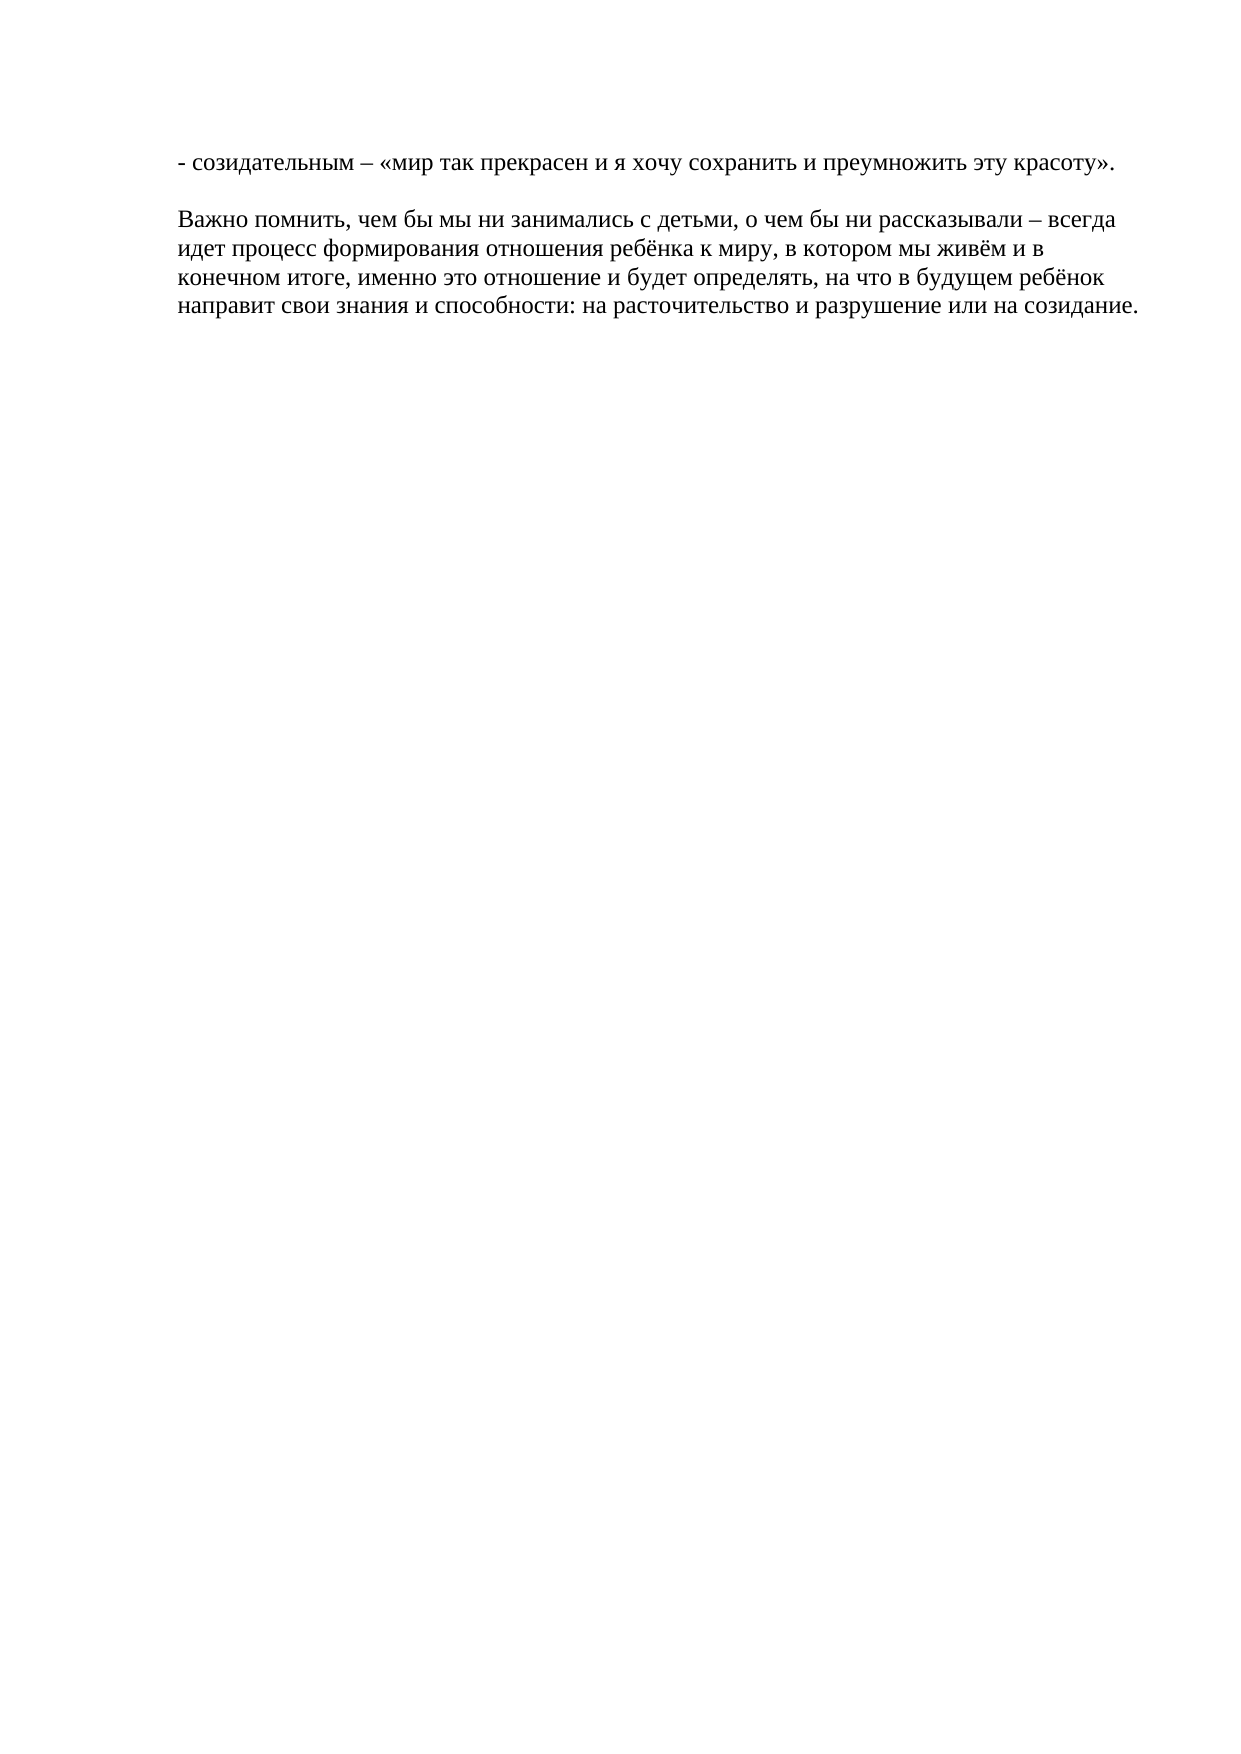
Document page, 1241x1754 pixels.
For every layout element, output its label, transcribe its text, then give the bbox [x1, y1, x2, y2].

text Важно помнить, чем бы мы ни занимались с детьми, о чем бы ни рассказывали – всегда идет процесс формирования отношения ребёнка к миру, в котором мы живём и в конечном итоге, именно это отношение и будет определять, на что в будущем ребёнок направит свои знания и способности: на расточительство и разрушение или на созидание. [177, 204, 1152, 319]
text - созидательным – «мир так прекрасен и я хочу сохранить и преумножить эту красоту». [177, 147, 1152, 176]
